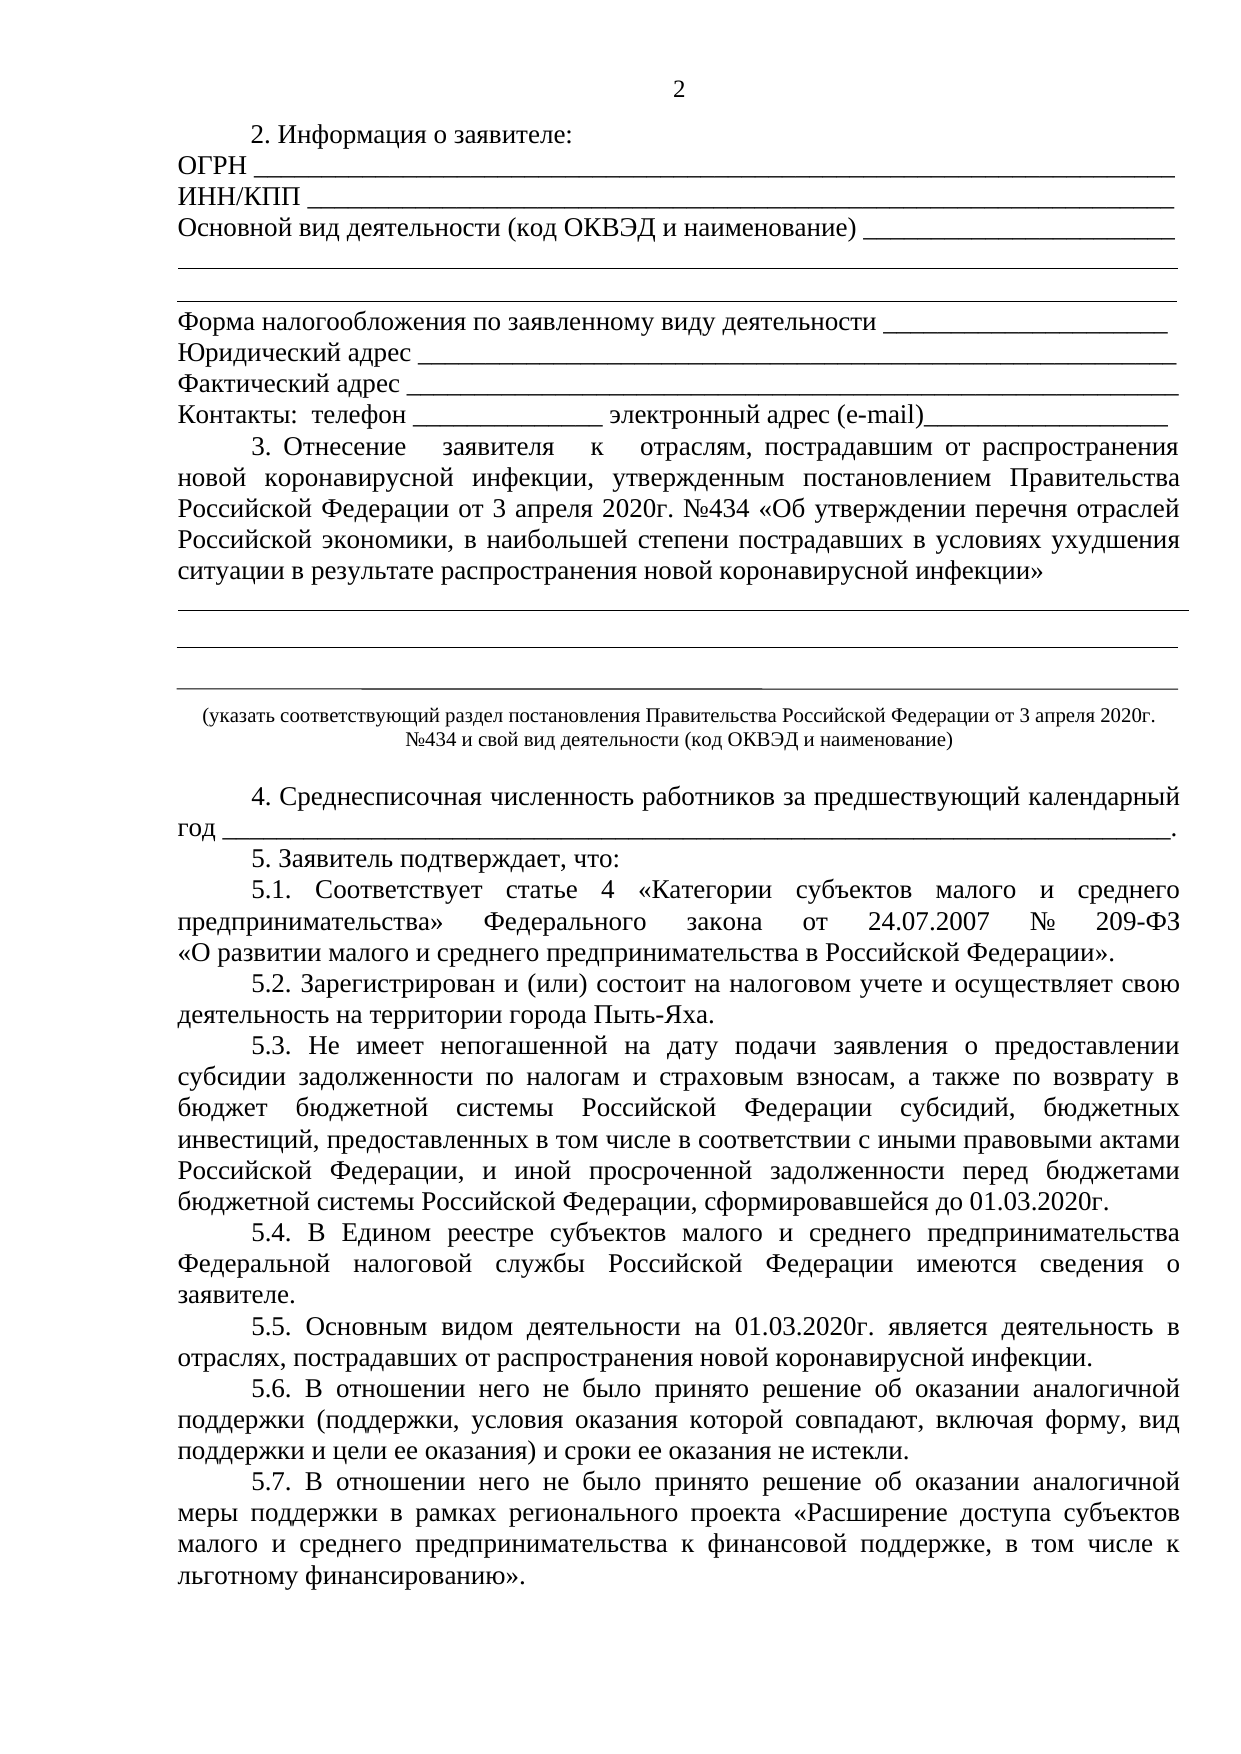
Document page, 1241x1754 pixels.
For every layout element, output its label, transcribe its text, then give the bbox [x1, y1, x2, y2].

text 3. Отнесение заявителя к отраслям, пострадавшим от распространения новой коронавирусной инфекции, утвержденным постановлением Правительства Российской Федерации от 3 апреля 2020г. №434 «Об утверждении перечня отраслей Российской экономики, в наибольшей степени пострадавших в условиях ухудшения ситуации в результате распространения новой коронавирусной инфекции» [177, 429, 1181, 585]
text 5.7. В отношении него не было принято решение об оказании аналогичной меры поддержки в рамках регионального проекта «Расширение доступа субъектов малого и среднего предпринимательства к финансовой поддержке, в том числе к льготному финансированию». [177, 1465, 1181, 1590]
text 5.2. Зарегистрирован и (или) состоит на налоговом учете и осуществляет свою деятельность на территории города Пыть-Яха. [177, 967, 1181, 1029]
text 5.6. В отношении него не было принято решение об оказании аналогичной поддержки (поддержки, условия оказания которой совпадают, включая форму, вид поддержки и цели ее оказания) и сроки ее оказания не истекли. [177, 1372, 1181, 1465]
text ОГРН ____________________________________________________________________ [177, 149, 1181, 180]
text Форма налогообложения по заявленному виду деятельности _____________________ [177, 305, 1181, 336]
text 5.4. В Едином реестре субъектов малого и среднего предпринимательства Федеральной налоговой службы Российской Федерации имеются сведения о заявителе. [177, 1216, 1181, 1309]
text 2. Информация о заявителе: [177, 118, 1181, 149]
text ИНН/КПП ________________________________________________________________ [177, 180, 1181, 212]
text Основной вид деятельности (код ОКВЭД и наименование) _______________________ [177, 212, 1181, 243]
text 5.1. Соответствует статье 4 «Категории субъектов малого и среднего предпринимательства» Федерального закона от 24.07.2007 № 209-ФЗ «О развитии малого и среднего предпринимательства в Российской Федерации». [177, 873, 1181, 967]
text 5.5. Основным видом деятельности на 01.03.2020г. является деятельность в отраслях, пострадавших от распространения новой коронавирусной инфекции. [177, 1309, 1181, 1372]
text 5.3. Не имеет непогашенной на дату подачи заявления о предоставлении субсидии задолженности по налогам и страховым взносам, а также по возврату в бюджет бюджетной системы Российской Федерации субсидий, бюджетных инвестиций, предоставленных в том числе в соответствии с иными правовыми актами Российской Федерации, и иной просроченной задолженности перед бюджетами бюджетной системы Российской Федерации, сформировавшейся до 01.03.2020г. [177, 1029, 1181, 1216]
text 5. Заявитель подтверждает, что: [177, 842, 1181, 873]
text Фактический адрес _________________________________________________________ [177, 367, 1181, 398]
text (указать соответствующий раздел постановления Правительства Российской Федерации от 3 апреля 2020г. №434 и свой вид деятельности (код ОКВЭД и наименование) [177, 703, 1181, 751]
text Контакты: телефон ______________ электронный адрес (e-mail)__________________ [177, 398, 1181, 429]
text 4. Среднесписочная численность работников за предшествующий календарный год ______________________________________________________________________. [177, 780, 1181, 842]
text Юридический адрес ________________________________________________________ [177, 336, 1181, 367]
